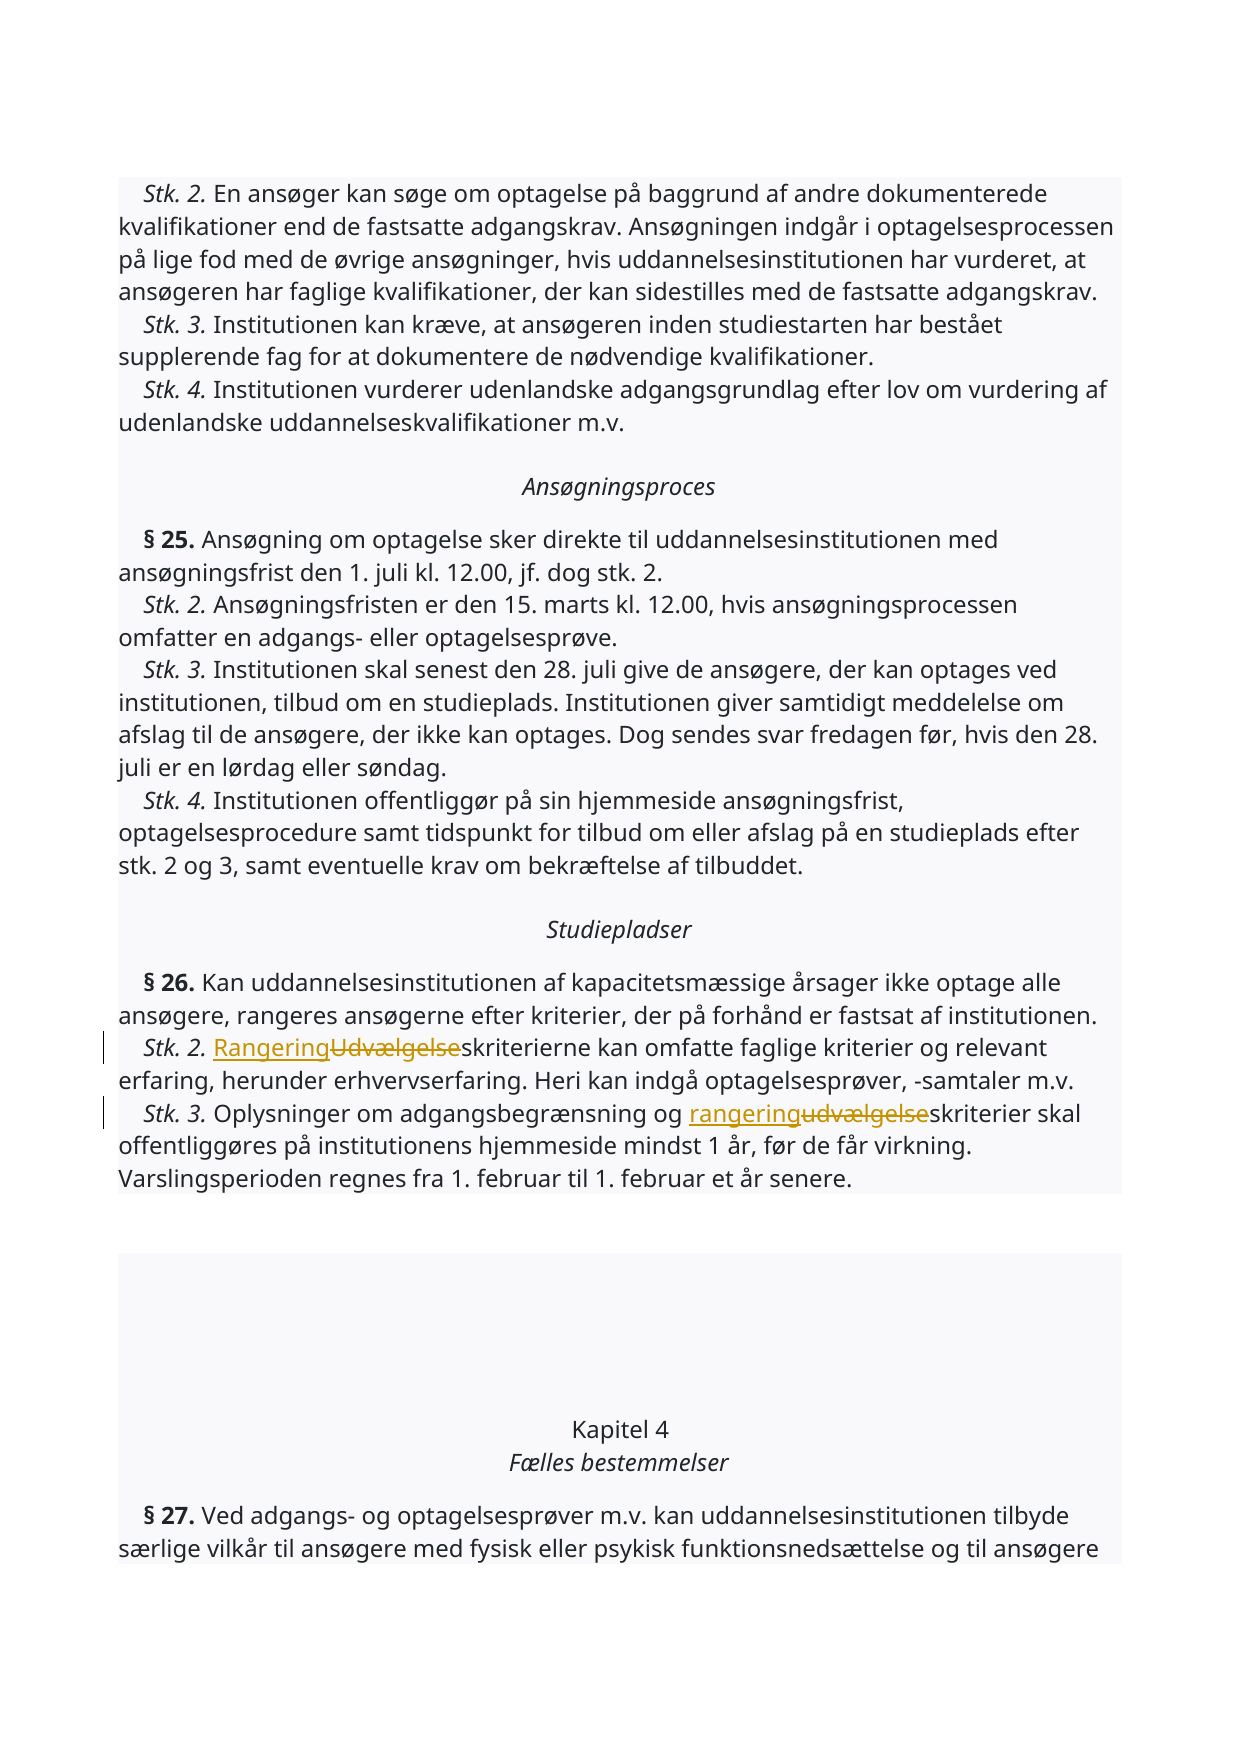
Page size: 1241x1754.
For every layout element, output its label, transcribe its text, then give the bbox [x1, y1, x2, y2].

text Ansøgningsproces [118, 469, 1122, 502]
text Stk. 3. Oplysninger om adgangsbegrænsning og skriterier skal offentliggøres på institutionens hjemmeside mindst 1 år, før de får virkning. Varslingsperioden regnes fra 1. februar til 1. februar et år senere. [118, 1096, 1122, 1194]
text Stk. 4. Institutionen vurderer udenlandske adgangsgrundlag efter lov om vurdering af udenlandske uddannelseskvalifikationer m.v. [118, 373, 1122, 438]
text Stk. 3. Institutionen skal senest den 28. juli give de ansøgere, der kan optages ved institutionen, tilbud om en studieplads. Institutionen giver samtidigt meddelelse om afslag til de ansøgere, der ikke kan optages. Dog sendes svar fredagen før, hvis den 28. juli er en lørdag eller søndag. [118, 653, 1122, 783]
text Stk. 4. Institutionen offentliggør på sin hjemmeside ansøgningsfrist, optagelsesprocedure samt tidspunkt for tilbud om eller afslag på en studieplads efter stk. 2 og 3, samt eventuelle krav om bekræftelse af tilbuddet. [118, 783, 1122, 881]
text Kapitel 4 [118, 1413, 1122, 1446]
text § 25. Ansøgning om optagelse sker direkte til uddannelsesinstitutionen med ansøgningsfrist den 1. juli kl. 12.00, jf. dog stk. 2. [118, 523, 1122, 588]
text Studiepladser [118, 913, 1122, 945]
text Stk. 2. Ansøgningsfristen er den 15. marts kl. 12.00, hvis ansøgningsprocessen omfatter en adgangs- eller optagelsesprøve. [118, 588, 1122, 653]
text Fælles bestemmelser [118, 1446, 1122, 1478]
text Stk. 2. En ansøger kan søge om optagelse på baggrund af andre dokumenterede kvalifikationer end de fastsatte adgangskrav. Ansøgningen indgår i optagelsesprocessen på lige fod med de øvrige ansøgninger, hvis uddannelsesinstitutionen har vurderet, at ansøgeren har faglige kvalifikationer, der kan sidestilles med de fastsatte adgangskrav. [118, 177, 1122, 308]
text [118, 1499, 1122, 1564]
text § 26. Kan uddannelsesinstitutionen af kapacitetsmæssige årsager ikke optage alle ansøgere, rangeres ansøgerne efter kriterier, der på forhånd er fastsat af institutionen. [118, 966, 1122, 1031]
text Stk. 3. Institutionen kan kræve, at ansøgeren inden studiestarten har bestået supplerende fag for at dokumentere de nødvendige kvalifikationer. [118, 308, 1122, 373]
text Stk. 2. skriterierne kan omfatte faglige kriterier og relevant erfaring, herunder erhvervserfaring. Heri kan indgå optagelsesprøver, -samtaler m.v. [118, 1031, 1122, 1096]
